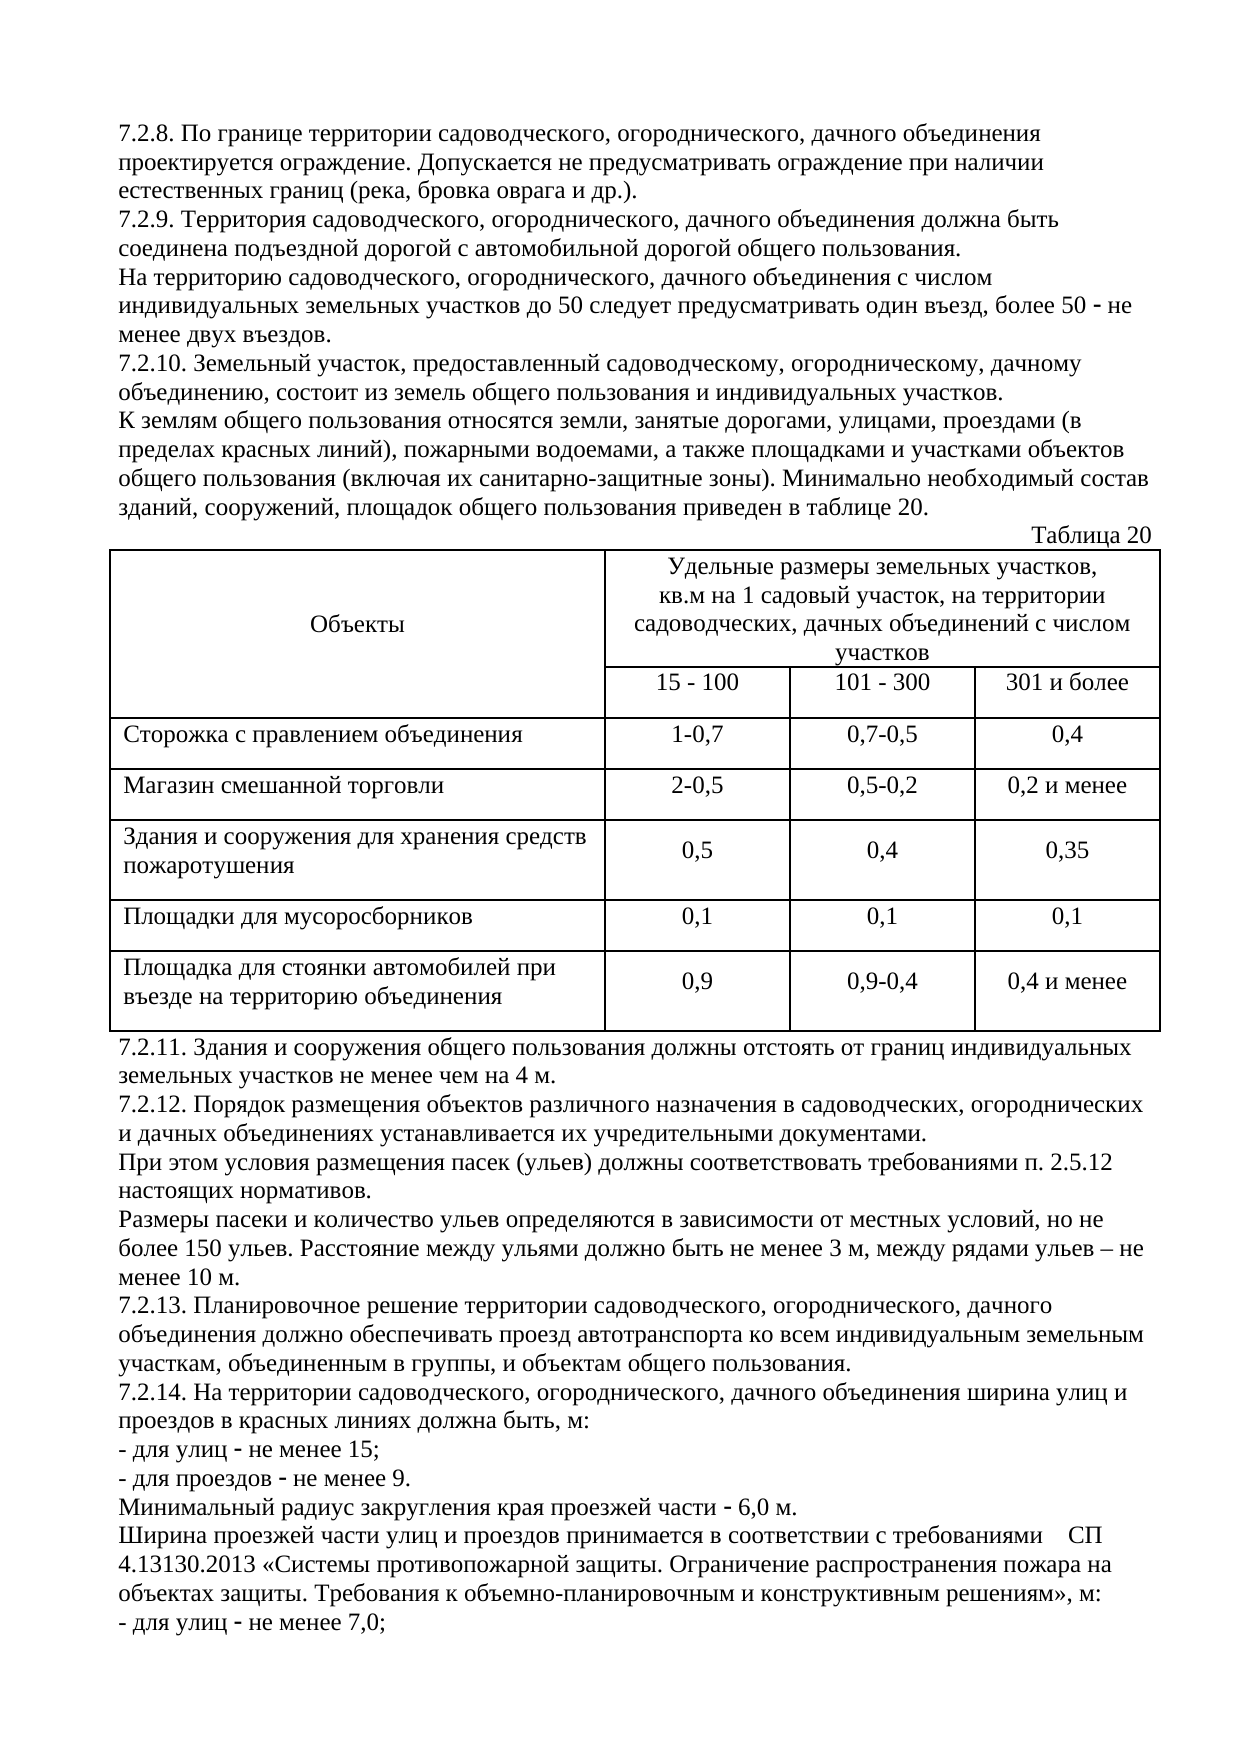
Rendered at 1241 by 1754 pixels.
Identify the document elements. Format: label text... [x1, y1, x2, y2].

text К землям общего пользования относятся земли, занятые дорогами, улицами, проездами (в пределах красных линий), пожарными водоемами, а также площадками и участками объектов общего пользования (включая их санитарно-защитные зоны). Минимально необходимый состав зданий, сооружений, площадок общего пользования приведен в таблице 20. [118, 406, 1152, 521]
table_cell 0,5-0,2 [791, 770, 974, 819]
table_cell 0,1 [976, 901, 1159, 950]
text Ширина проезжей части улиц и проездов принимается в соответствии с требованиями СП 4.13130.2013 «Системы противопожарной защиты. Ограничение распространения пожара на объектах защиты. Требования к объемно-планировочным и конструктивным решениям», м: [118, 1521, 1152, 1607]
table_cell 0,4 [791, 821, 974, 899]
text При этом условия размещения пасек (ульев) должны соответствовать требованиями п. 2.5.12 настоящих нормативов. [118, 1147, 1152, 1204]
text - для проездов не менее 9. [118, 1463, 1152, 1492]
text 7.2.11. Здания и сооружения общего пользования должны отстоять от границ индивидуальных земельных участков не менее чем на . [118, 1032, 1152, 1089]
table_header Удельные размеры земельных участков, кв.м на 1 садовый участок, на территории садоводческих, дачных объединений с числом участков [606, 551, 1159, 666]
table_cell 0,5 [606, 821, 789, 899]
table_cell 0,7-0,5 [791, 719, 974, 768]
table_cell 0,4 [976, 719, 1159, 768]
text 7.2.12. Порядок размещения объектов различного назначения в садоводческих, огороднических и дачных объединениях устанавливается их учредительными документами. [118, 1089, 1152, 1147]
text 7.2.14. На территории садоводческого, огороднического, дачного объединения ширина улиц и проездов в красных линиях должна быть, м: [118, 1377, 1152, 1434]
table_header Объекты [111, 551, 604, 717]
table_cell Площадки для мусоросборников [111, 901, 604, 950]
table_cell 0,9 [606, 952, 789, 1030]
table_cell Здания и сооружения для хранения средств пожаротушения [111, 821, 604, 899]
text На территорию садоводческого, огороднического, дачного объединения с числом индивидуальных земельных участков до 50 следует предусматривать один въезд, более 50 не менее двух въездов. [118, 262, 1152, 348]
table_cell 0,35 [976, 821, 1159, 899]
table_cell 0,2 и менее [976, 770, 1159, 819]
table_cell Площадка для стоянки автомобилей при въезде на территорию объединения [111, 952, 604, 1030]
table_cell 0,4 и менее [976, 952, 1159, 1030]
table_cell Сторожка с правлением объединения [111, 719, 604, 768]
text 7.2.10. Земельный участок, предоставленный садоводческому, огородническому, дачному объединению, состоит из земель общего пользования и индивидуальных участков. [118, 348, 1152, 406]
text Размеры пасеки и количество ульев определяются в зависимости от местных условий, но не более 150 ульев. Расстояние между ульями должно быть не менее , между рядами ульев – не менее . [118, 1204, 1152, 1291]
text 7.2.13. Планировочное решение территории садоводческого, огороднического, дачного объединения должно обеспечивать проезд автотранспорта ко всем индивидуальным земельным участкам, объединенным в группы, и объектам общего пользования. [118, 1291, 1152, 1377]
text - для улиц не менее 7,0; [118, 1607, 1152, 1636]
table_cell 15 - 100 [606, 668, 789, 717]
text 7.2.9. Территория садоводческого, огороднического, дачного объединения должна быть соединена подъездной дорогой с автомобильной дорогой общего пользования. [118, 204, 1152, 262]
table_cell 2-0,5 [606, 770, 789, 819]
table_cell 0,1 [791, 901, 974, 950]
text Таблица 20 [118, 521, 1152, 549]
table_cell 101 - 300 [791, 668, 974, 717]
text Минимальный радиус закругления края проезжей части . [118, 1492, 1152, 1521]
text 7.2.8. По границе территории садоводческого, огороднического, дачного объединения проектируется ограждение. Допускается не предусматривать ограждение при наличии естественных границ (река, бровка оврага и др.). [118, 118, 1152, 204]
table_cell 0,9-0,4 [791, 952, 974, 1030]
table_cell Магазин смешанной торговли [111, 770, 604, 819]
table_cell 1-0,7 [606, 719, 789, 768]
table_cell 301 и более [976, 668, 1159, 717]
text - для улиц не менее 15; [118, 1434, 1152, 1463]
table_cell 0,1 [606, 901, 789, 950]
